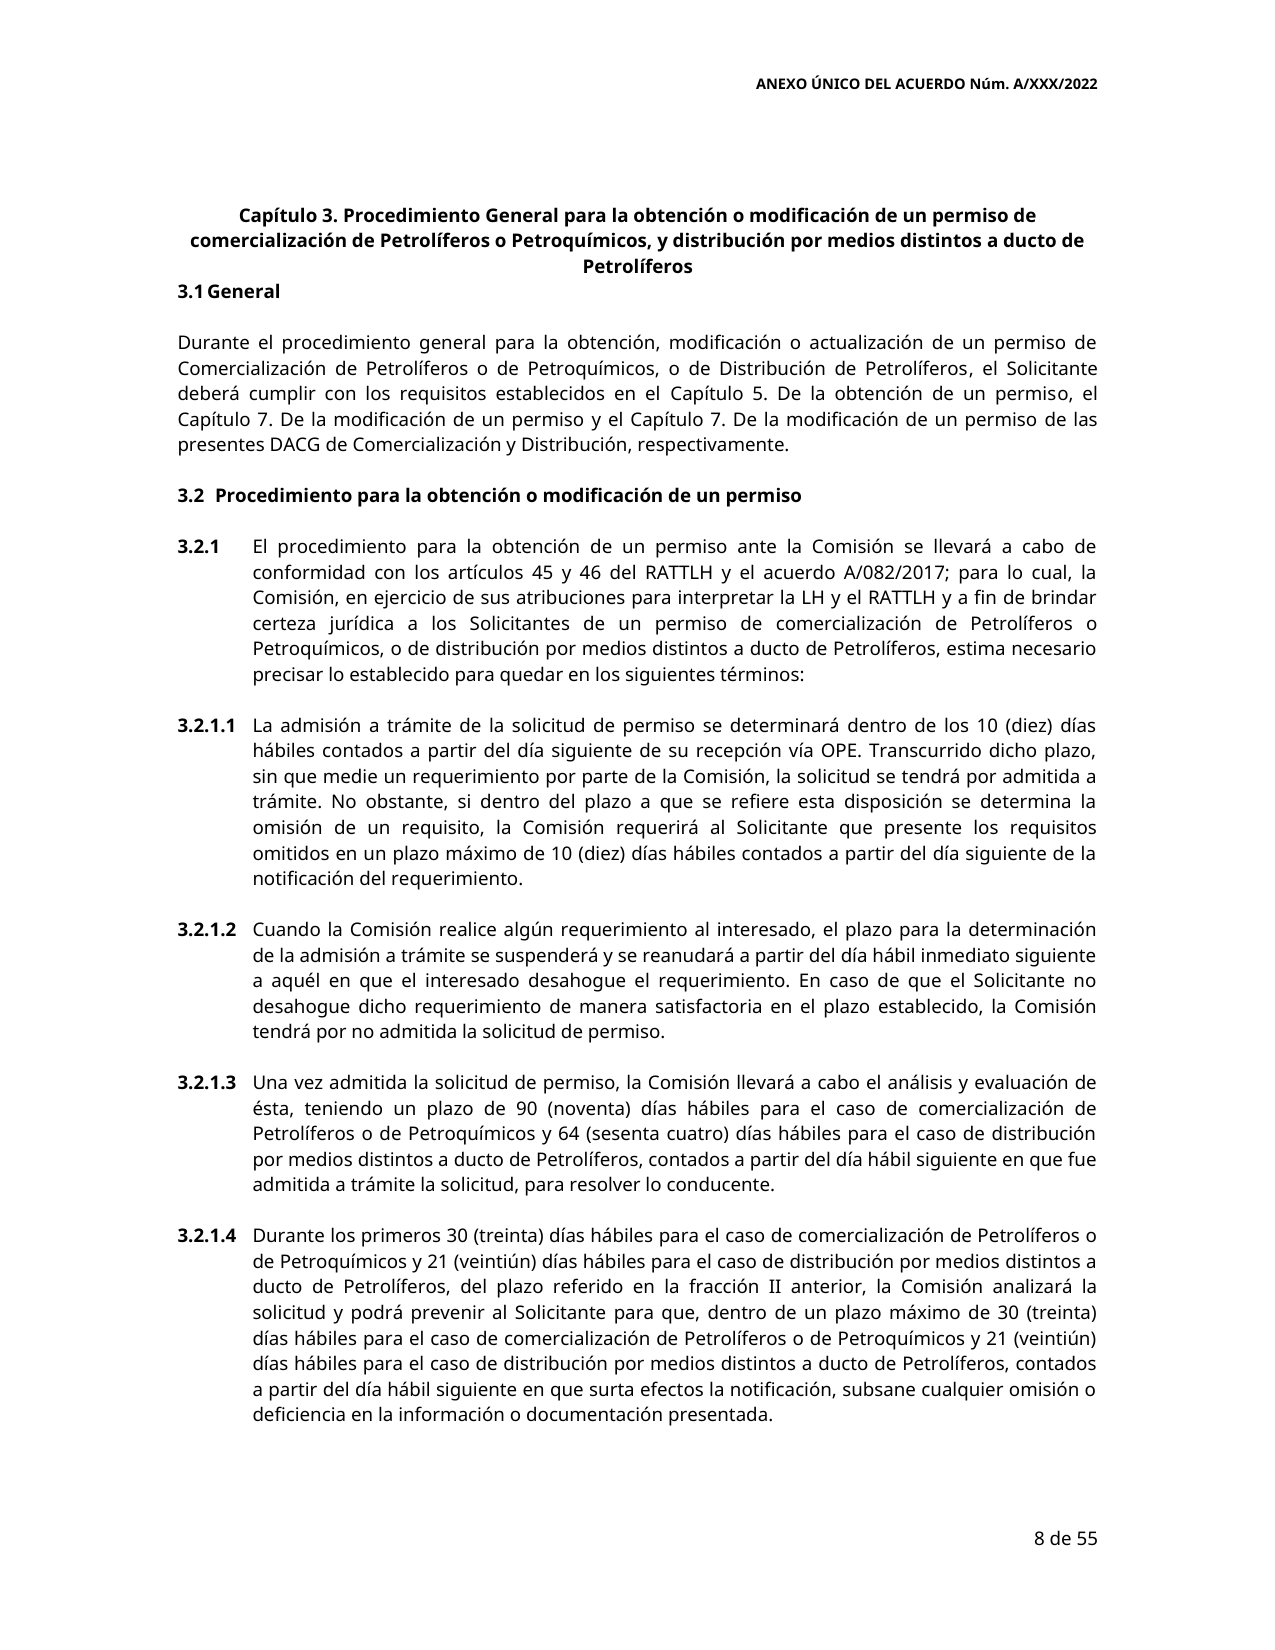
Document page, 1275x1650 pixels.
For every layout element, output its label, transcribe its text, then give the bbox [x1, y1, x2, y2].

list Cuando la Comisión realice algún requerimiento al interesado, el plazo para la determinación de la admisión a trámite se suspenderá y se reanudará a partir del día hábil inmediato siguiente a aquél en que el interesado desahogue el requerimiento. En caso de que el Solicitante no desahogue dicho requerimiento de manera satisfactoria en el plazo establecido, la Comisión tendrá por no admitida la solicitud de permiso. [177, 916, 1098, 1044]
text Durante el procedimiento general para la obtención, modificación o actualización de un permiso de Comercialización de Petrolíferos o de Petroquímicos, o de Distribución de Petrolíferos, el Solicitante deberá cumplir con los requisitos establecidos en el Capítulo 5. De la obtención de un permiso, el Capítulo 7. De la modificación de un permiso y el Capítulo 7. De la modificación de un permiso de las presentes DACG de Comercialización y Distribución, respectivamente. [177, 329, 1098, 457]
list General [177, 278, 1098, 304]
list El procedimiento para la obtención de un permiso ante la Comisión se llevará a cabo de conformidad con los artículos 45 y 46 del RATTLH y el acuerdo A/082/2017; para lo cual, la Comisión, en ejercicio de sus atribuciones para interpretar la LH y el RATTLH y a fin de brindar certeza jurídica a los Solicitantes de un permiso de comercialización de Petrolíferos o Petroquímicos, o de distribución por medios distintos a ducto de Petrolíferos, estima necesario precisar lo establecido para quedar en los siguientes términos: [177, 534, 1098, 687]
subtitle Capítulo 3. Procedimiento General para la obtención o modificación de un permiso de comercialización de Petrolíferos o Petroquímicos, y distribución por medios distintos a ducto de Petrolíferos [177, 202, 1098, 278]
list La admisión a trámite de la solicitud de permiso se determinará dentro de los 10 (diez) días hábiles contados a partir del día siguiente de su recepción vía OPE. Transcurrido dicho plazo, sin que medie un requerimiento por parte de la Comisión, la solicitud se tendrá por admitida a trámite. No obstante, si dentro del plazo a que se refiere esta disposición se determina la omisión de un requisito, la Comisión requerirá al Solicitante que presente los requisitos omitidos en un plazo máximo de 10 (diez) días hábiles contados a partir del día siguiente de la notificación del requerimiento. [177, 712, 1098, 891]
list Una vez admitida la solicitud de permiso, la Comisión llevará a cabo el análisis y evaluación de ésta, teniendo un plazo de 90 (noventa) días hábiles para el caso de comercialización de Petrolíferos o de Petroquímicos y 64 (sesenta cuatro) días hábiles para el caso de distribución por medios distintos a ducto de Petrolíferos, contados a partir del día hábil siguiente en que fue admitida a trámite la solicitud, para resolver lo conducente. [177, 1069, 1098, 1197]
list Procedimiento para la obtención o modificación de un permiso [177, 483, 1098, 508]
list Durante los primeros 30 (treinta) días hábiles para el caso de comercialización de Petrolíferos o de Petroquímicos y 21 (veintiún) días hábiles para el caso de distribución por medios distintos a ducto de Petrolíferos, del plazo referido en la fracción II anterior, la Comisión analizará la solicitud y podrá prevenir al Solicitante para que, dentro de un plazo máximo de 30 (treinta) días hábiles para el caso de comercialización de Petrolíferos o de Petroquímicos y 21 (veintiún) días hábiles para el caso de distribución por medios distintos a ducto de Petrolíferos, contados a partir del día hábil siguiente en que surta efectos la notificación, subsane cualquier omisión o deficiencia en la información o documentación presentada. [177, 1223, 1098, 1427]
